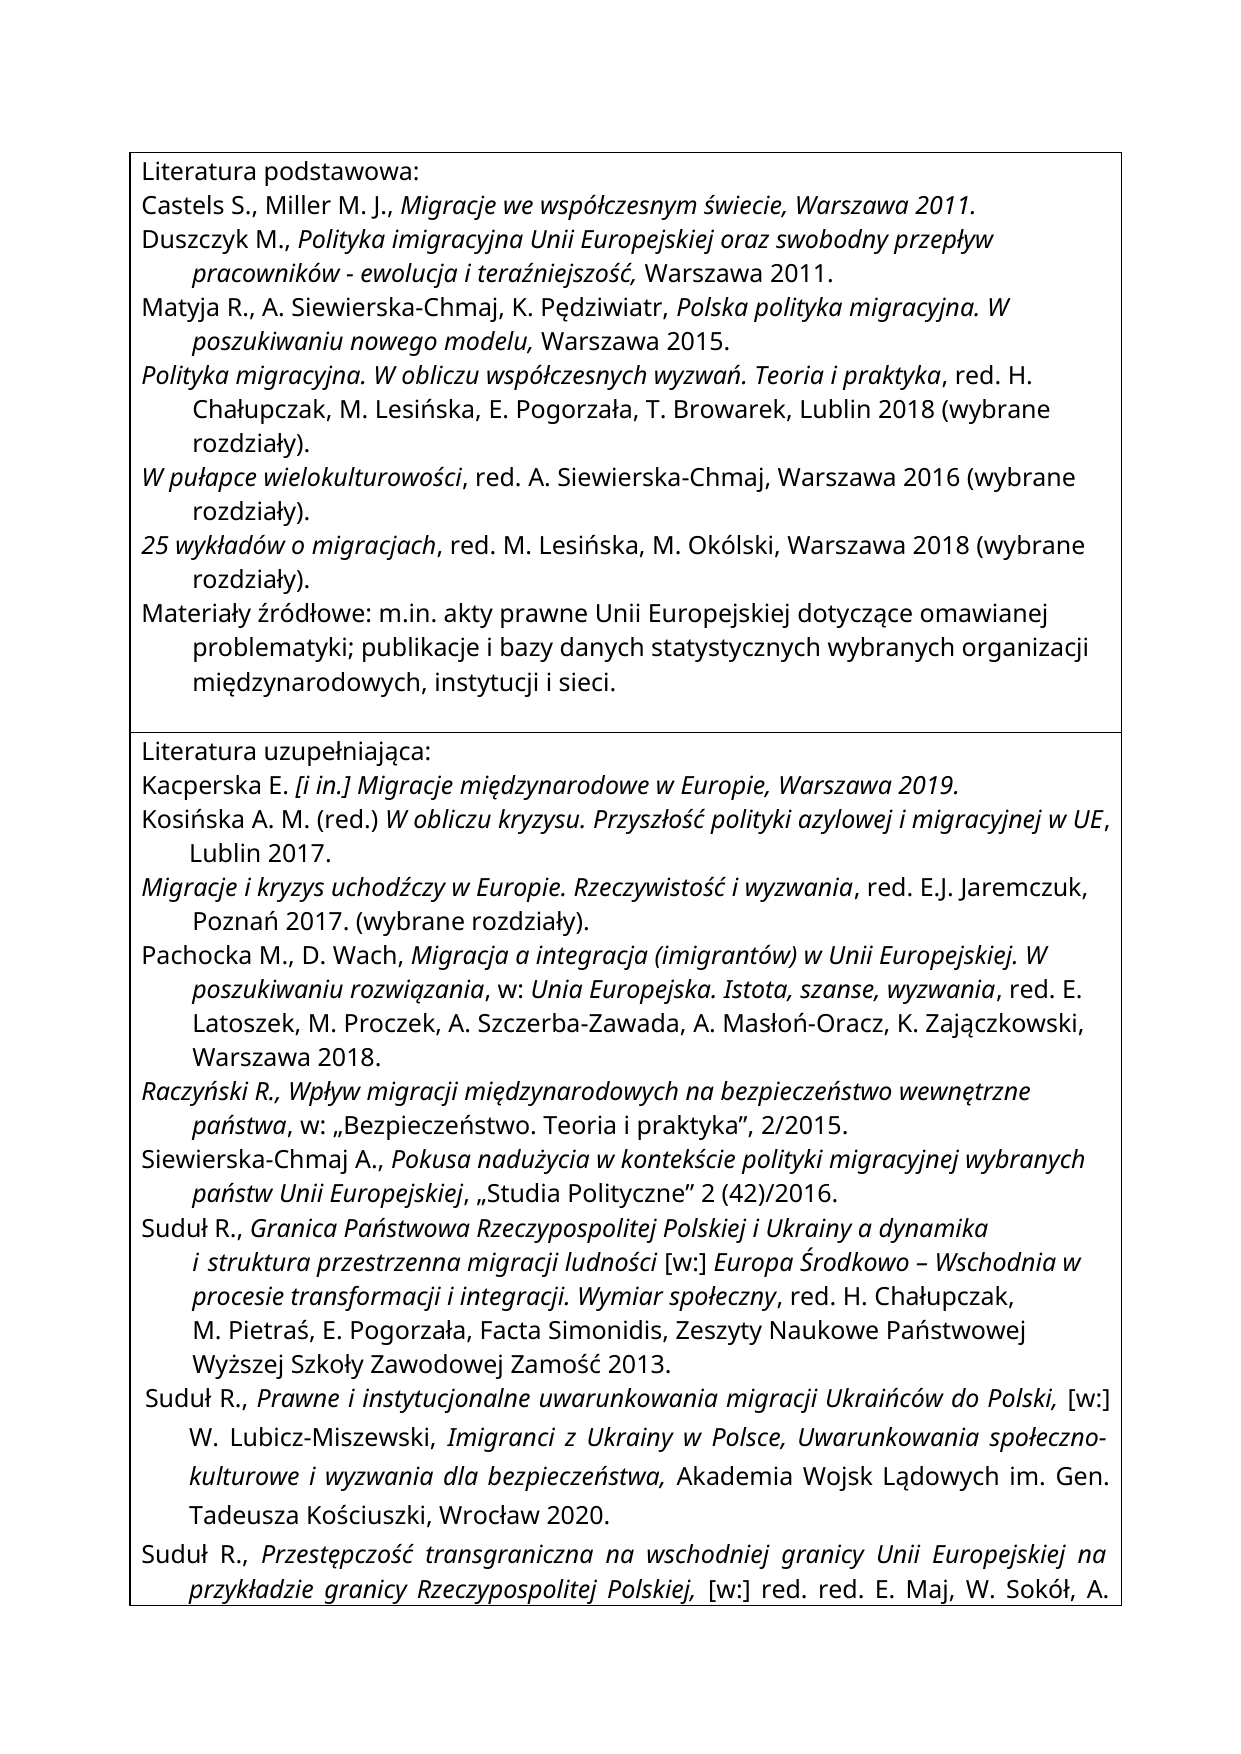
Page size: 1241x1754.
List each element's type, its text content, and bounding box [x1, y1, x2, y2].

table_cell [131, 733, 1121, 1605]
table_header Literatura podstawowa: Castels S., Miller M. J., Migracje we współczesnym świecie, Warszawa 2011. Duszczyk M., Polityka imigracyjna Unii Europejskiej oraz swobodny przepływ pracowników - ewolucja i teraźniejszość, Warszawa 2011. Matyja R., A. Siewierska-Chmaj, K. Pędziwiatr, Polska polityka migracyjna. W poszukiwaniu nowego modelu, Warszawa 2015. Polityka migracyjna. W obliczu współczesnych wyzwań. Teoria i praktyka, red. H. Chałupczak, M. Lesińska, E. Pogorzała, T. Browarek, Lublin 2018 (wybrane rozdziały). W pułapce wielokulturowości, red. A. Siewierska-Chmaj, Warszawa 2016 (wybrane rozdziały). 25 wykładów o migracjach, red. M. Lesińska, M. Okólski, Warszawa 2018 (wybrane rozdziały). Materiały źródłowe: m.in. akty prawne Unii Europejskiej dotyczące omawianej problematyki; publikacje i bazy danych statystycznych wybranych organizacji międzynarodowych, instytucji i sieci. [131, 153, 1121, 732]
